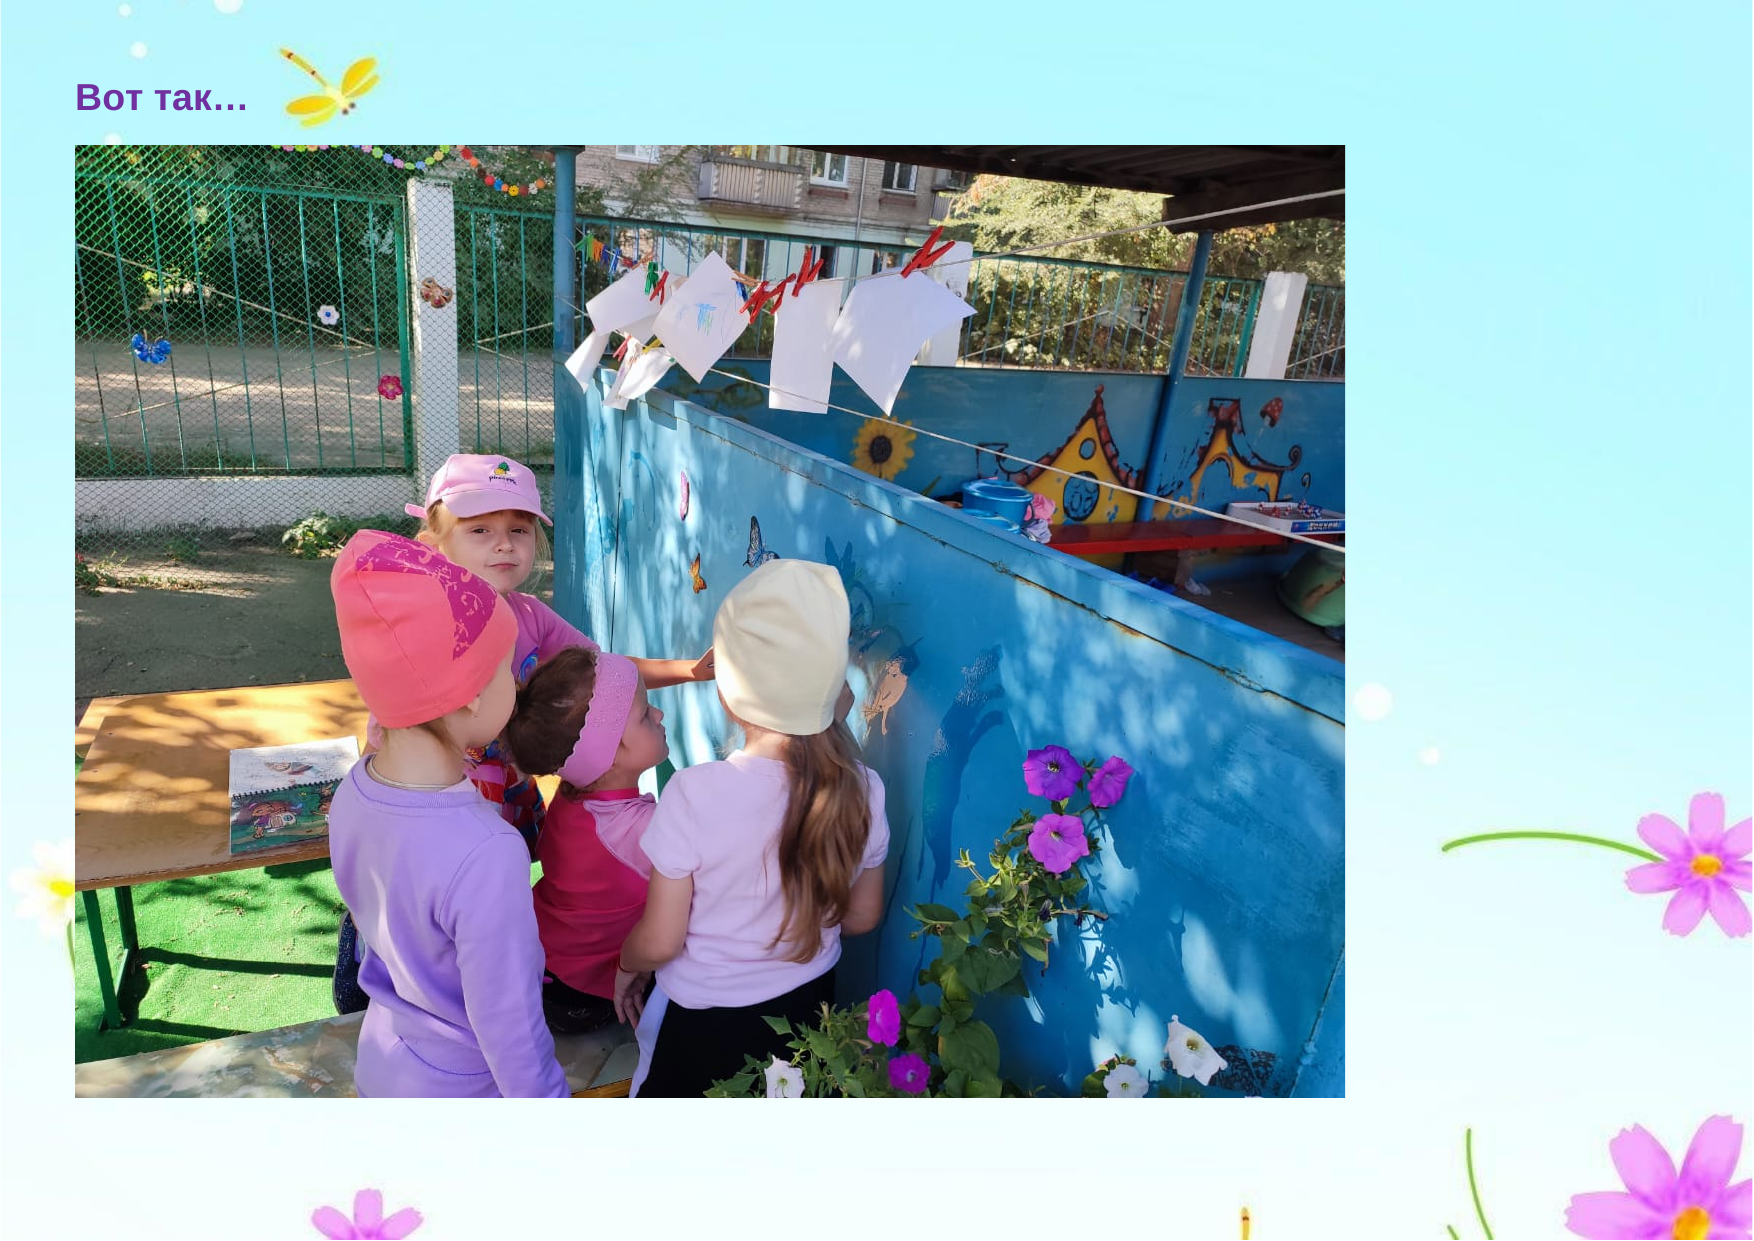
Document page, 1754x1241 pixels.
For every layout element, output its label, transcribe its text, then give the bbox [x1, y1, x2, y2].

text Вот так… [75, 75, 1679, 118]
picture [0, 0, 1753, 1240]
